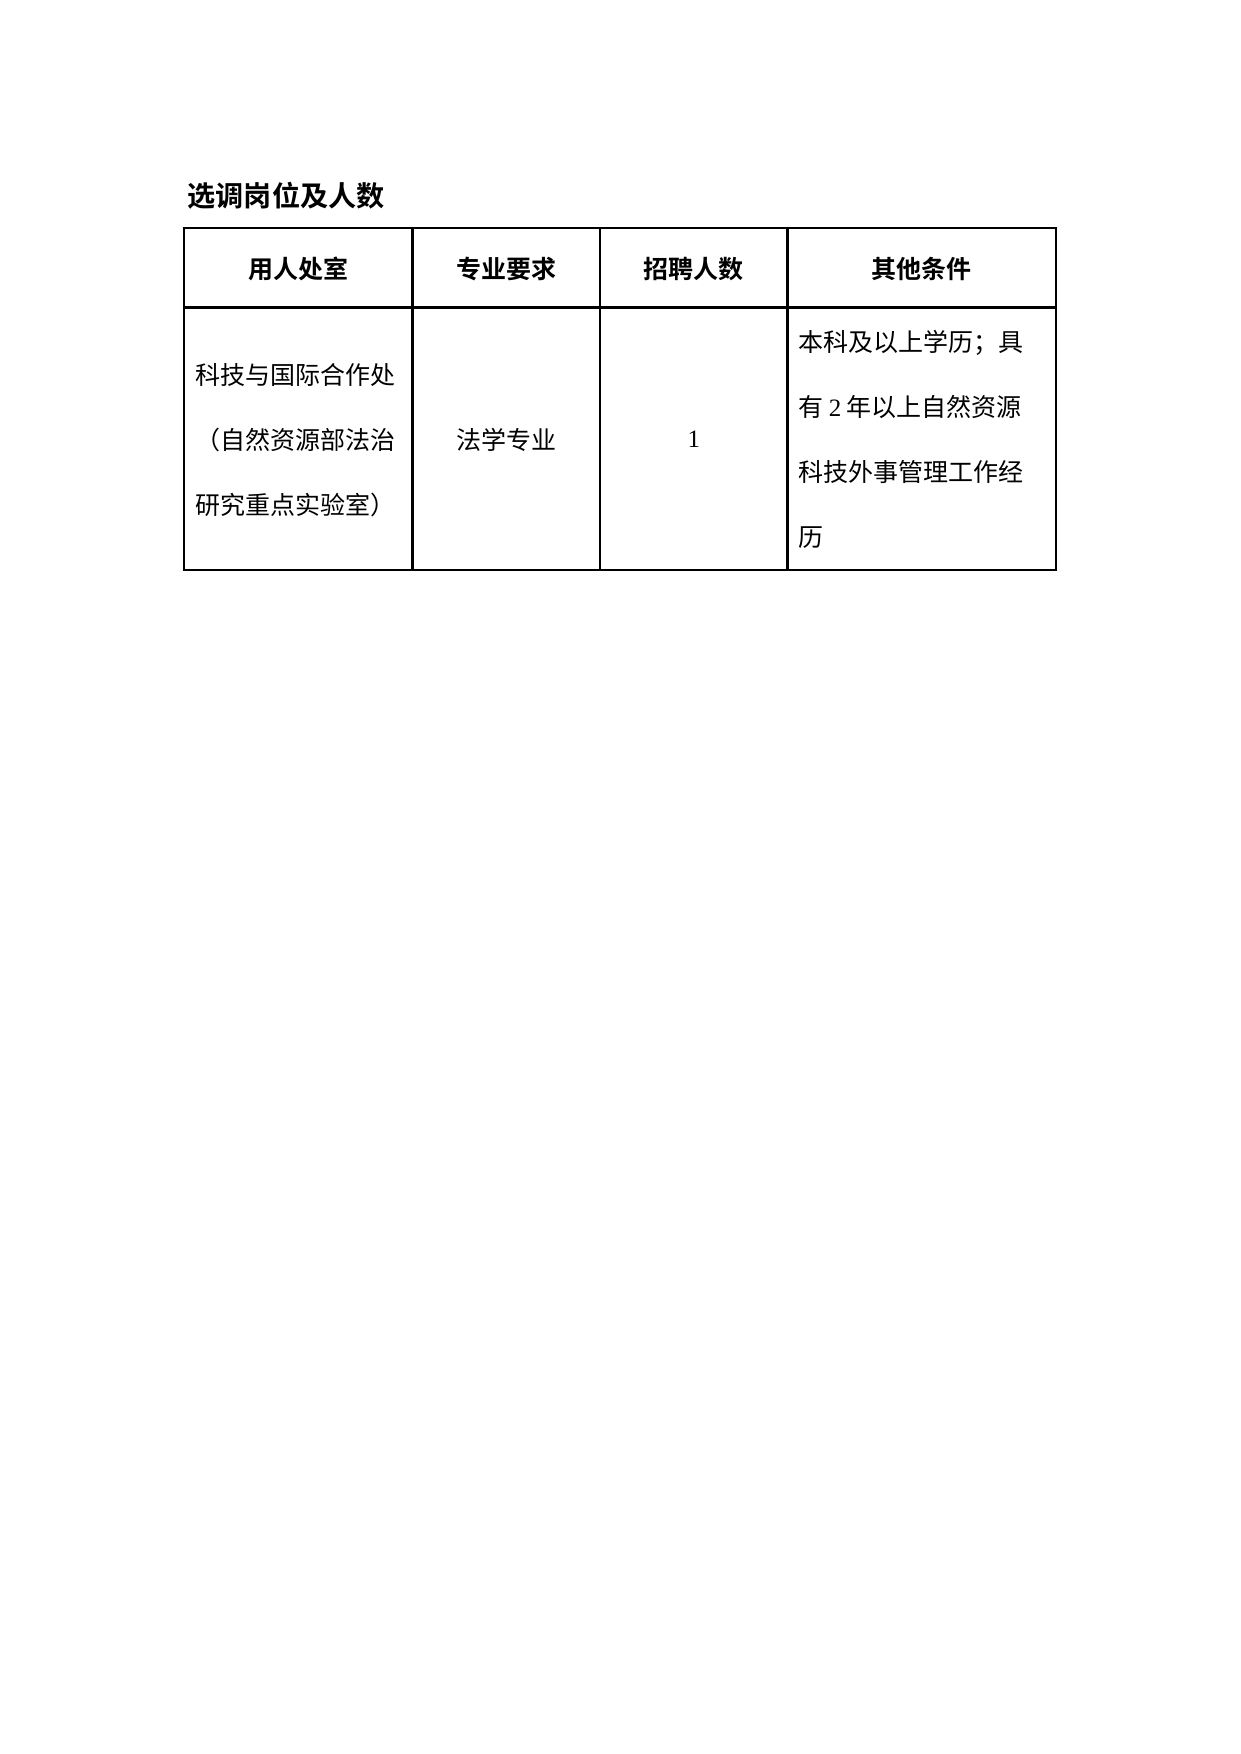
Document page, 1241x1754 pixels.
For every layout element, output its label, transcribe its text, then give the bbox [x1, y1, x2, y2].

table_header 专业要求 [414, 229, 599, 306]
table_cell 本科及以上学历；具有2年以上自然资源科技外事管理工作经历 [789, 309, 1055, 568]
table_cell 法学专业 [414, 309, 599, 568]
table_header 用人处室 [185, 229, 411, 306]
table_cell 科技与国际合作处（自然资源部法治研究重点实验室） [185, 309, 411, 568]
table_cell 1 [601, 309, 786, 568]
table_header 招聘人数 [601, 229, 786, 306]
table_header 其他条件 [789, 229, 1055, 306]
text 选调岗位及人数 [187, 162, 1053, 227]
